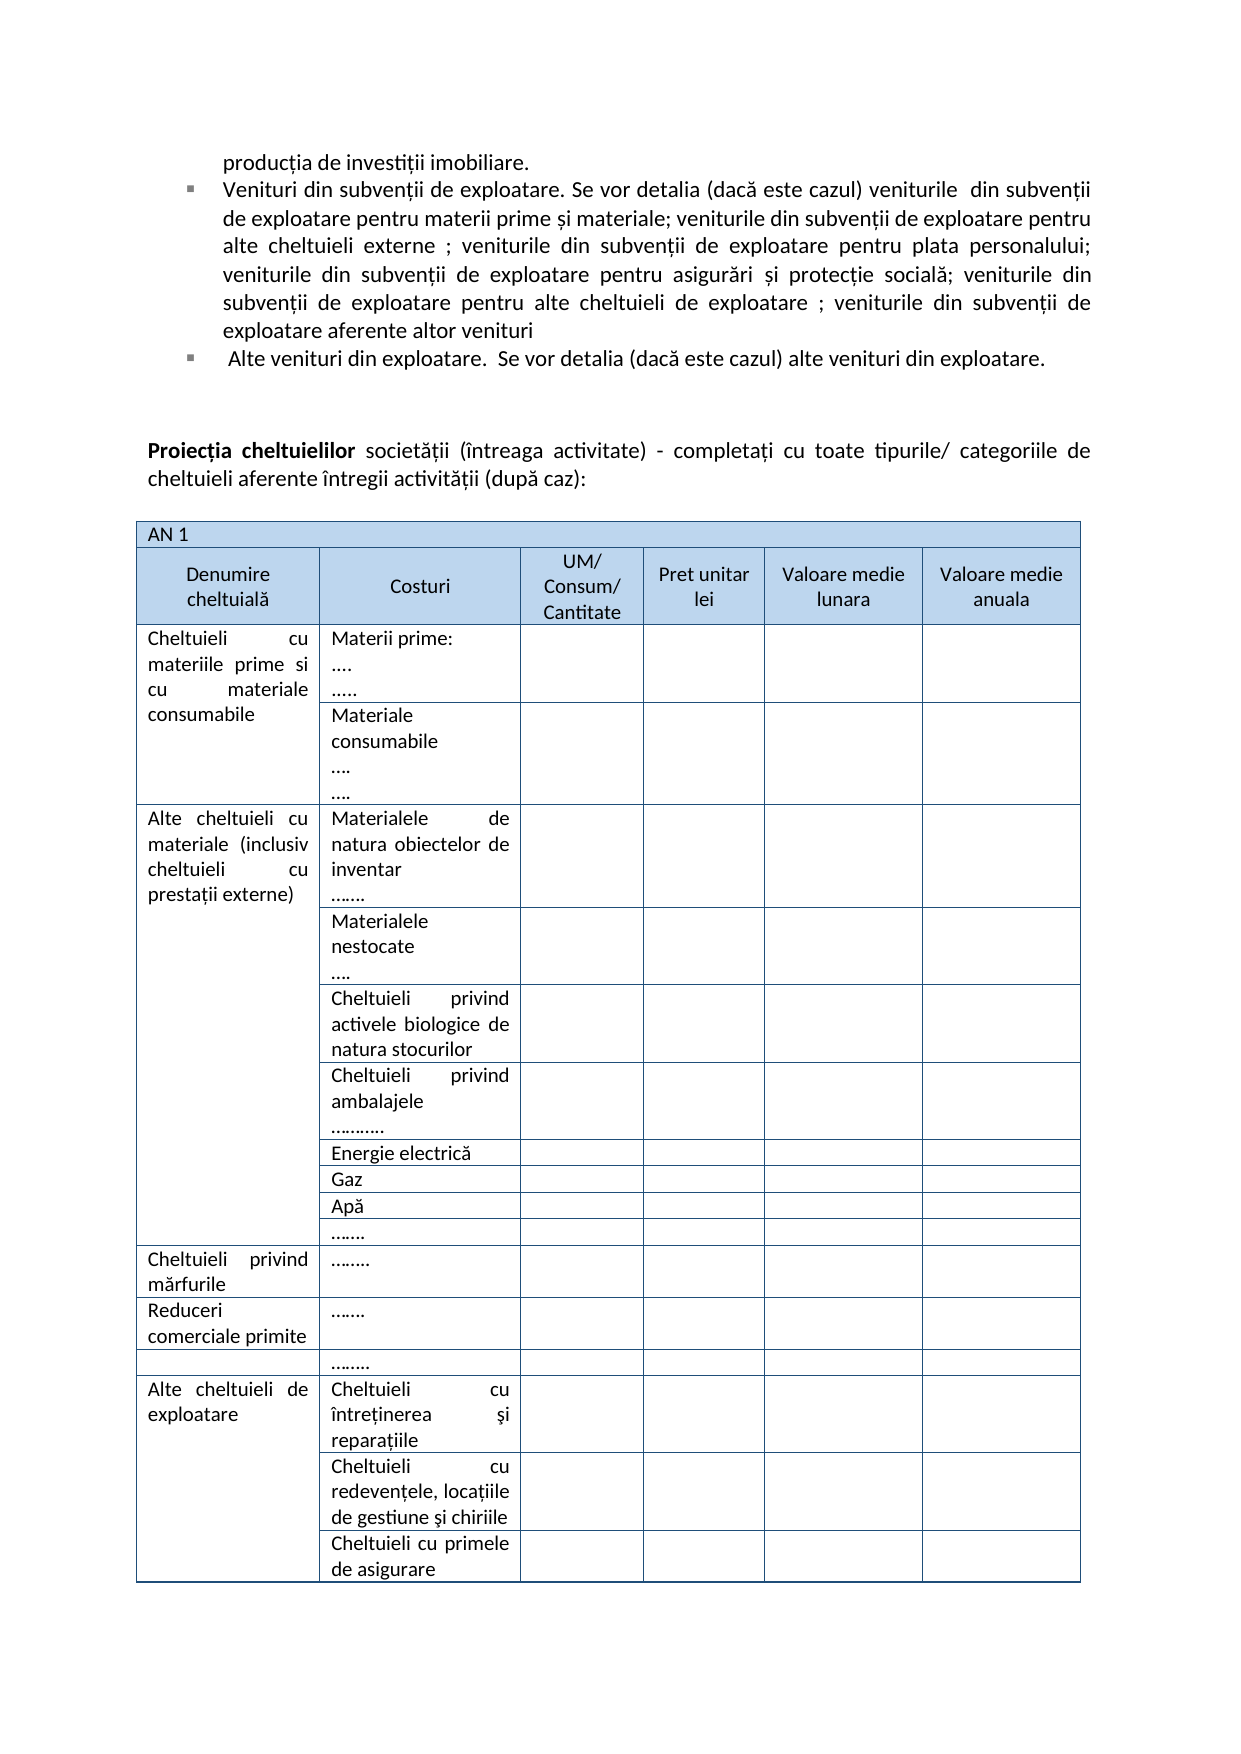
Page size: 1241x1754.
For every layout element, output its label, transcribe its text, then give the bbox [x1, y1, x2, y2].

table_cell [923, 1350, 1080, 1375]
table_cell [923, 1193, 1080, 1218]
table_cell [765, 1246, 922, 1297]
list Alte venituri din exploatare. Se vor detalia (dacă este cazul) alte venituri din exploatare. [185, 344, 1093, 372]
table_cell Cheltuieli cu întreținerea şi reparațiile [320, 1376, 520, 1452]
table_cell [923, 1140, 1080, 1165]
table_cell [765, 703, 922, 804]
table_cell Materialele nestocate …. [320, 908, 520, 984]
table_cell [521, 1219, 643, 1245]
table_cell Denumire cheltuială [137, 548, 319, 624]
table_cell [521, 1298, 643, 1348]
table_cell Cheltuieli cu primele de asigurare [320, 1531, 520, 1581]
table_cell [923, 625, 1080, 702]
table_cell Cheltuieli cu materiile prime si cu materiale consumabile [137, 625, 319, 804]
table_cell Alte cheltuieli de exploatare [137, 1376, 319, 1581]
table_cell Materii prime: .... ..... [320, 625, 520, 702]
table_cell [923, 1246, 1080, 1297]
table_cell [521, 908, 643, 984]
table_cell Pret unitar lei [644, 548, 764, 624]
table_cell [644, 1063, 764, 1139]
table_cell [765, 1140, 922, 1165]
table_cell [923, 805, 1080, 907]
table_cell Cheltuieli privind activele biologice de natura stocurilor [320, 985, 520, 1062]
table_cell …….. [320, 1246, 520, 1297]
table_cell [521, 1531, 643, 1581]
table_cell [765, 625, 922, 702]
table_cell Alte cheltuieli cu materiale (inclusiv cheltuieli cu prestații externe) [137, 805, 319, 1245]
table_cell [765, 1453, 922, 1529]
table_cell [644, 1166, 764, 1192]
table_cell [644, 1376, 764, 1452]
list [185, 148, 1093, 176]
table_cell [923, 1219, 1080, 1245]
table_cell ……. [320, 1219, 520, 1245]
table_header AN 1 [137, 522, 1080, 547]
table_cell [923, 1376, 1080, 1452]
table_cell [923, 1298, 1080, 1348]
table_cell Cheltuieli privind mărfurile [137, 1246, 319, 1297]
table_cell Energie electrică [320, 1140, 520, 1165]
table_cell [765, 1219, 922, 1245]
table_cell [765, 1193, 922, 1218]
table_cell Gaz [320, 1166, 520, 1192]
table_cell [644, 908, 764, 984]
table_cell [644, 805, 764, 907]
table_cell [765, 1350, 922, 1375]
table_cell [765, 1531, 922, 1581]
table_cell [521, 1063, 643, 1139]
table_cell Cheltuieli privind ambalajele ……….. [320, 1063, 520, 1139]
table_cell [521, 1166, 643, 1192]
text Proiecția cheltuielilor societății (întreaga activitate) - completați cu toate tipurile/ categoriile de cheltuieli aferente întregii activității (după caz): [148, 437, 1093, 493]
table_cell [521, 625, 643, 702]
table_cell [644, 1246, 764, 1297]
table_cell [923, 1453, 1080, 1529]
table_cell [644, 985, 764, 1062]
table_cell [765, 985, 922, 1062]
table_cell [644, 1140, 764, 1165]
table_cell Materialele de natura obiectelor de inventar ……. [320, 805, 520, 907]
table_cell [521, 985, 643, 1062]
table_cell [644, 1350, 764, 1375]
table_cell [521, 1350, 643, 1375]
table_cell [521, 805, 643, 907]
table_cell [644, 1531, 764, 1581]
table_cell [765, 1298, 922, 1348]
table_cell UM/ Consum/ Cantitate [521, 548, 643, 624]
table_cell [644, 703, 764, 804]
table_cell [923, 1531, 1080, 1581]
table_cell Apă [320, 1193, 520, 1218]
table_cell [644, 1219, 764, 1245]
table_cell Valoare medie anuala [923, 548, 1080, 624]
table_cell [765, 1166, 922, 1192]
table_cell Materiale consumabile …. …. [320, 703, 520, 804]
table_cell [765, 1376, 922, 1452]
table_cell [923, 908, 1080, 984]
table_cell [521, 1453, 643, 1529]
table_cell Valoare medie lunara [765, 548, 922, 624]
table_cell [765, 1063, 922, 1139]
table_cell [644, 1193, 764, 1218]
table_cell Reduceri comerciale primite [137, 1298, 319, 1348]
table_cell [137, 1350, 319, 1375]
table_cell [644, 625, 764, 702]
table_cell [644, 1298, 764, 1348]
table_cell [923, 1063, 1080, 1139]
table_cell Cheltuieli cu redevențele, locațiile de gestiune şi chiriile [320, 1453, 520, 1529]
table_cell [923, 703, 1080, 804]
table_cell [923, 1166, 1080, 1192]
table_cell Costuri [320, 548, 520, 624]
table_cell …….. [320, 1350, 520, 1375]
table_cell [521, 1140, 643, 1165]
table_cell [521, 1376, 643, 1452]
table_cell [521, 703, 643, 804]
table_cell ……. [320, 1298, 520, 1348]
list Venituri din subvenții de exploatare. Se vor detalia (dacă este cazul) veniturile din subvenții de exploatare pentru materii prime şi materiale; veniturile din subvenții de exploatare pentru alte cheltuieli externe ; veniturile din subvenții de exploatare pentru plata personalului; veniturile din subvenții de exploatare pentru asigurări şi protecție socială; veniturile din subvenții de exploatare pentru alte cheltuieli de exploatare ; veniturile din subvenții de exploatare aferente altor venituri [185, 176, 1093, 344]
table_cell [644, 1453, 764, 1529]
table_cell [765, 805, 922, 907]
table_cell [521, 1193, 643, 1218]
table_cell [521, 1246, 643, 1297]
table_cell [765, 908, 922, 984]
table_cell [923, 985, 1080, 1062]
